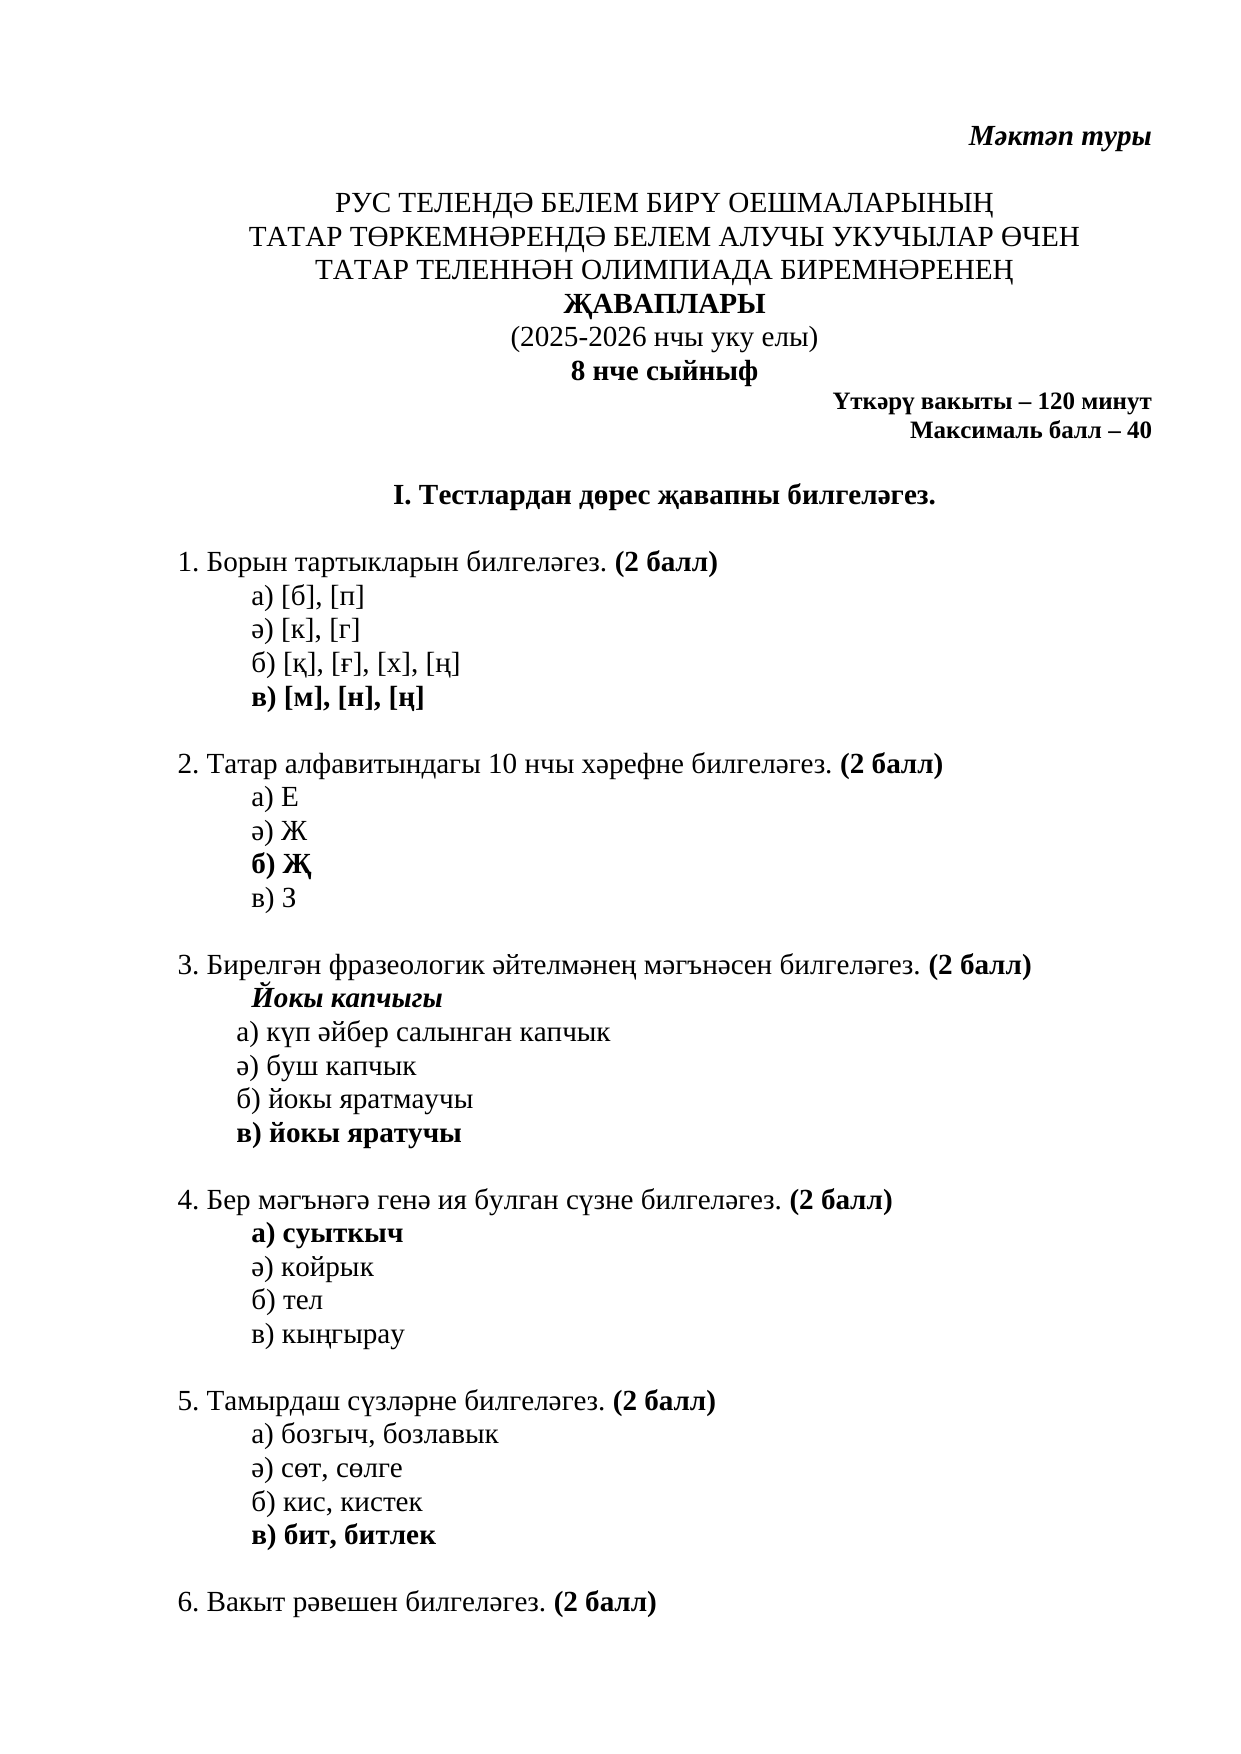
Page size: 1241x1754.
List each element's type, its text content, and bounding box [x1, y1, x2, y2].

text ә) сөт, сөлге [177, 1450, 1152, 1484]
text 2. Татар алфавитындагы 10 нчы хәрефне билгеләгез. (2 балл) [177, 746, 1152, 779]
text I. Тестлардан дөрес җавапны билгеләгез. [177, 477, 1152, 511]
text в) З [177, 880, 1152, 913]
text Мәктәп туры [177, 118, 1152, 152]
text 5. Тамырдаш сүзләрне билгеләгез. (2 балл) [177, 1383, 1152, 1417]
text ҖАВАПЛАРЫ [177, 286, 1152, 319]
text б) кис, кистек [177, 1484, 1152, 1517]
text (2025-2026 нчы уку елы) [177, 319, 1152, 353]
text а) күп әйбер салынган капчык [177, 1014, 1152, 1048]
text а) [б], [п] [177, 578, 1152, 612]
text в) кыңгырау [177, 1316, 1152, 1349]
text ТАТАР ТЕЛЕННӘН ОЛИМПИАДА БИРЕМНӘРЕНЕҢ [177, 252, 1152, 286]
text 3. Бирелгән фразеологик әйтелмәнең мәгънәсен билгеләгез. (2 балл) [177, 947, 1152, 981]
text РУС ТЕЛЕНДӘ БЕЛЕМ БИРҮ ОЕШМАЛАРЫНЫҢ [177, 185, 1152, 219]
text Максималь балл – 40 [177, 415, 1152, 444]
text б) тел [177, 1282, 1152, 1316]
text 6. Вакыт рәвешен билгеләгез. (2 балл) [177, 1584, 1152, 1618]
text 1. Борын тартыкларын билгеләгез. (2 балл) [177, 544, 1152, 578]
text 8 нче сыйныф [177, 353, 1152, 386]
text в) бит, битлек [177, 1517, 1152, 1551]
text Үткәрү вакыты – 120 минут [177, 386, 1152, 415]
text а) бозгыч, бозлавык [177, 1417, 1152, 1450]
text а) Е [177, 779, 1152, 813]
text ә) буш капчык [177, 1048, 1152, 1081]
text б) [қ], [ғ], [х], [ң] [177, 645, 1152, 679]
text ә) койрык [177, 1249, 1152, 1282]
text 4. Бер мәгънәгә генә ия булган сүзне билгеләгез. (2 балл) [177, 1182, 1152, 1215]
text Йокы капчыгы [177, 981, 1152, 1014]
text а) суыткыч [177, 1215, 1152, 1249]
text в) [м], [н], [ң] [177, 679, 1152, 712]
text ә) Ж [177, 813, 1152, 846]
text ә) [к], [г] [177, 612, 1152, 645]
text б) йокы яратмаучы [177, 1081, 1152, 1115]
text ТАТАР ТӨРКЕМНӘРЕНДӘ БЕЛЕМ АЛУЧЫ УКУЧЫЛАР ӨЧЕН [177, 219, 1152, 252]
text б) Җ [177, 846, 1152, 880]
text в) йокы яратучы [177, 1115, 1152, 1148]
